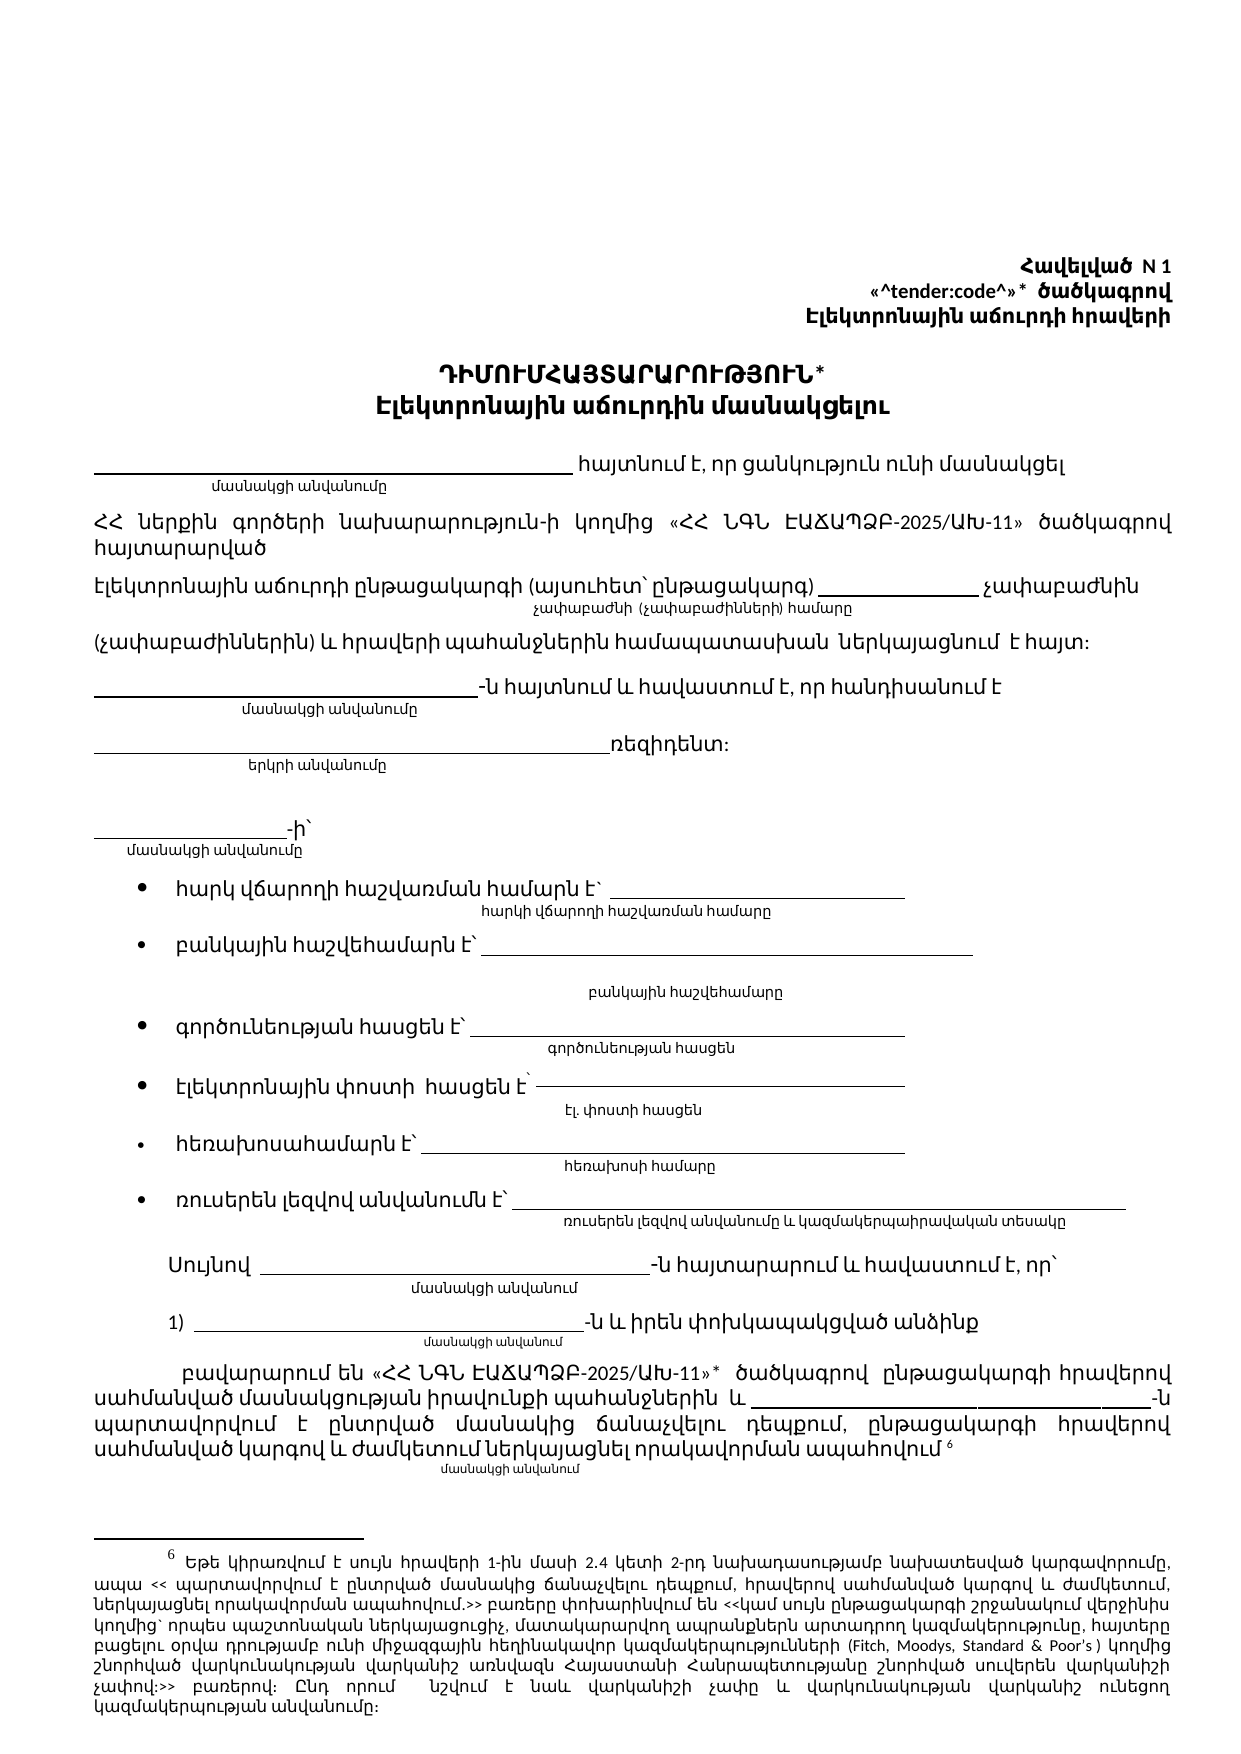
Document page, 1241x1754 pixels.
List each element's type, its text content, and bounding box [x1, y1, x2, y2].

text բանկային հաշվեհամարը [94, 983, 1171, 1014]
text ռեզիդենտ: [94, 731, 1171, 756]
text երկրի անվանումը [94, 756, 1171, 787]
list բանկային հաշվեհամարն է՝ [138, 933, 1171, 983]
list գործունեության հասցեն է՝ [138, 1014, 1171, 1040]
text Սույնով -ն հայտարարում և հավաստում է, որ՝ [94, 1248, 1171, 1279]
text Էլեկտրոնային աճուրդի հրավերի [94, 304, 1171, 329]
text բավարարում են «ՀՀ ՆԳՆ ԷԱՃԱՊՁԲ-2025/ԱԽ-11»* ծածկագրով ընթացակարգի հրավերով սահմանված մասնակցության իրավունքի պահանջներին և -ն պարտավորվում է ընտրված մասնակից ճանաչվելու դեպքում, ընթացակարգի հրավերով սահմանված կարգով և ժամկետում ներկայացնել որակավորման ապահովում [94, 1360, 1171, 1462]
text ռուսերեն լեզվով անվանումը և կազմակերպաիրավական տեսակը [94, 1213, 1171, 1243]
text 1) -ն և իրեն փոխկապակցված անձինք [94, 1309, 1171, 1335]
text ՀՀ ներքին գործերի նախարարություն-ի կողմից «ՀՀ ՆԳՆ ԷԱՃԱՊՁԲ-2025/ԱԽ-11» ծածկագրով հայտարարված [94, 507, 1171, 561]
text -ի՝ [94, 816, 1171, 841]
text մասնակցի անվանումը [94, 477, 1171, 507]
text չափաբաժնի (չափաբաժինների) համարը [94, 599, 1171, 629]
text մասնակցի անվանում [94, 1279, 1171, 1309]
text հեռախոսի համարը [462, 1157, 1171, 1187]
text Հավելված N 1 [94, 253, 1171, 278]
list ռուսերեն լեզվով անվանումն է՝ [138, 1187, 1171, 1213]
text մասնակցի անվանում [94, 1335, 1171, 1360]
text էլեկտրոնային աճուրդի ընթացակարգի (այսուհետ՝ ընթացակարգ) չափաբաժնին [94, 573, 1171, 599]
subtitle Էլեկտրոնային աճուրդին մասնակցելու [94, 390, 1171, 421]
text մասնակցի անվանումը [94, 701, 1171, 731]
list հարկ վճարողի հաշվառման համարն է` [138, 872, 1171, 902]
text «^tender:code^»* ծածկագրով [94, 278, 1171, 304]
text գործունեության հասցեն [94, 1040, 1171, 1070]
text հայտնում է, որ ցանկություն ունի մասնակցել [94, 451, 1171, 477]
text մասնակցի անվանում [94, 1462, 1171, 1487]
list հեռախոսահամարն է՝ [138, 1131, 1171, 1157]
text էլ. փոստի հասցեն [94, 1101, 1171, 1131]
text հարկի վճարողի հաշվառման համարը [94, 902, 1171, 933]
text -ն հայտնում և հավաստում է, որ հանդիսանում է [94, 670, 1171, 701]
text մասնակցի անվանումը [94, 841, 1171, 872]
text (չափաբաժիններին) և հրավերի պահանջներին համապատասխան ներկայացնում է հայտ: [94, 629, 1171, 655]
text ԴԻՄՈՒՄՀԱՅՏԱՐԱՐՈՒԹՅՈՒՆ* [94, 360, 1171, 390]
list էլեկտրոնային փոստի հասցեն է՝ [138, 1070, 1171, 1101]
